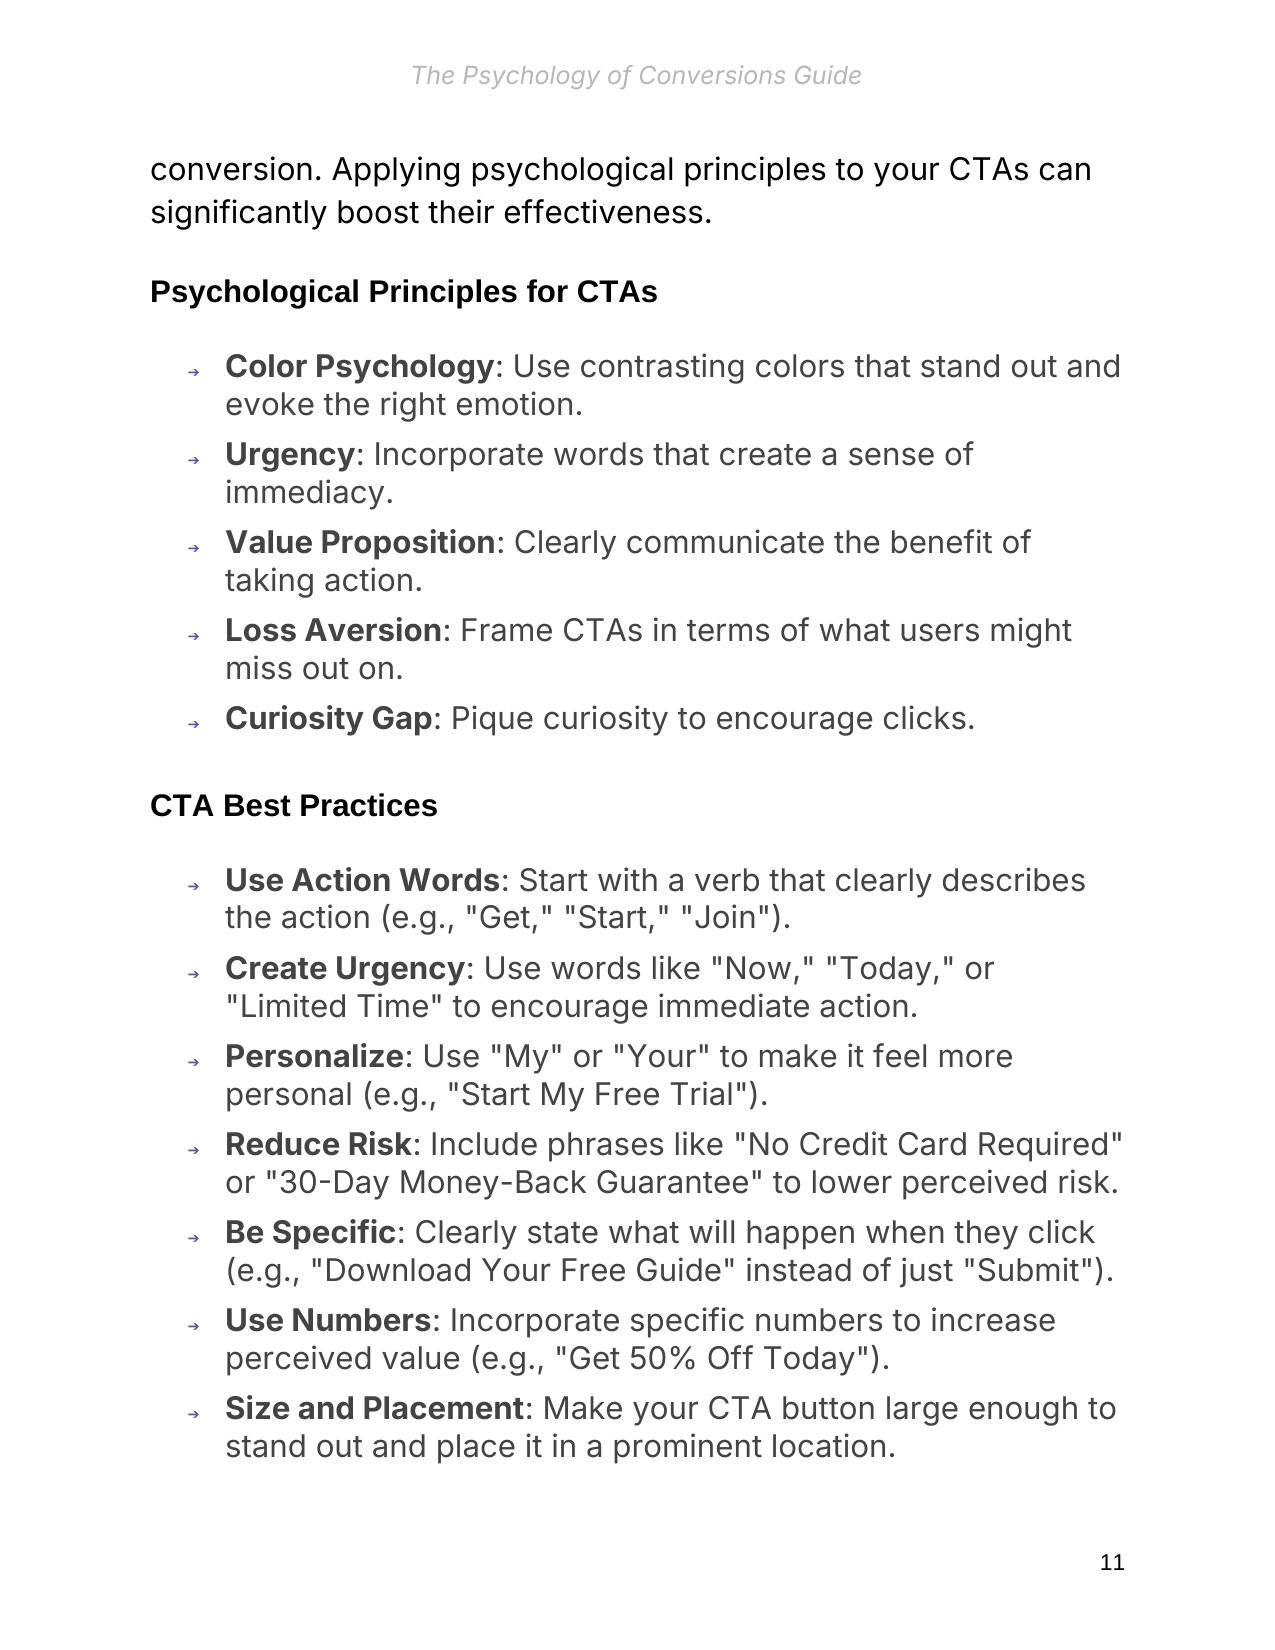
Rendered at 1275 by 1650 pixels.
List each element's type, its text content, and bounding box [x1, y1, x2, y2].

subtitle CTA Best Practices [150, 787, 1125, 823]
list Personalize: Use "My" or "Your" to make it feel more personal (e.g., "Start My Free Trial"). [187, 1037, 1125, 1113]
list Size and Placement: Make your CTA button large enough to stand out and place it in a prominent location. [187, 1389, 1125, 1465]
list Color Psychology: Use contrasting colors that stand out and evoke the right emotion. [187, 347, 1125, 423]
list Use Action Words: Start with a verb that clearly describes the action (e.g., "Get," "Start," "Join"). [187, 861, 1125, 936]
list Be Specific: Clearly state what will happen when they click (e.g., "Download Your Free Guide" instead of just "Submit"). [187, 1213, 1125, 1289]
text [150, 150, 1125, 231]
list Value Proposition: Clearly communicate the benefit of taking action. [187, 523, 1125, 599]
list Urgency: Incorporate words that create a sense of immediacy. [187, 435, 1125, 511]
subtitle Psychological Principles for CTAs [150, 273, 1125, 309]
list Loss Aversion: Frame CTAs in terms of what users might miss out on. [187, 611, 1125, 687]
list Reduce Risk: Include phrases like "No Credit Card Required" or "30-Day Money-Back Guarantee" to lower perceived risk. [187, 1125, 1125, 1201]
list Curiosity Gap: Pique curiosity to encourage clicks. [187, 699, 1125, 737]
list Use Numbers: Incorporate specific numbers to increase perceived value (e.g., "Get 50% Off Today"). [187, 1301, 1125, 1377]
list Create Urgency: Use words like "Now," "Today," or "Limited Time" to encourage immediate action. [187, 949, 1125, 1024]
